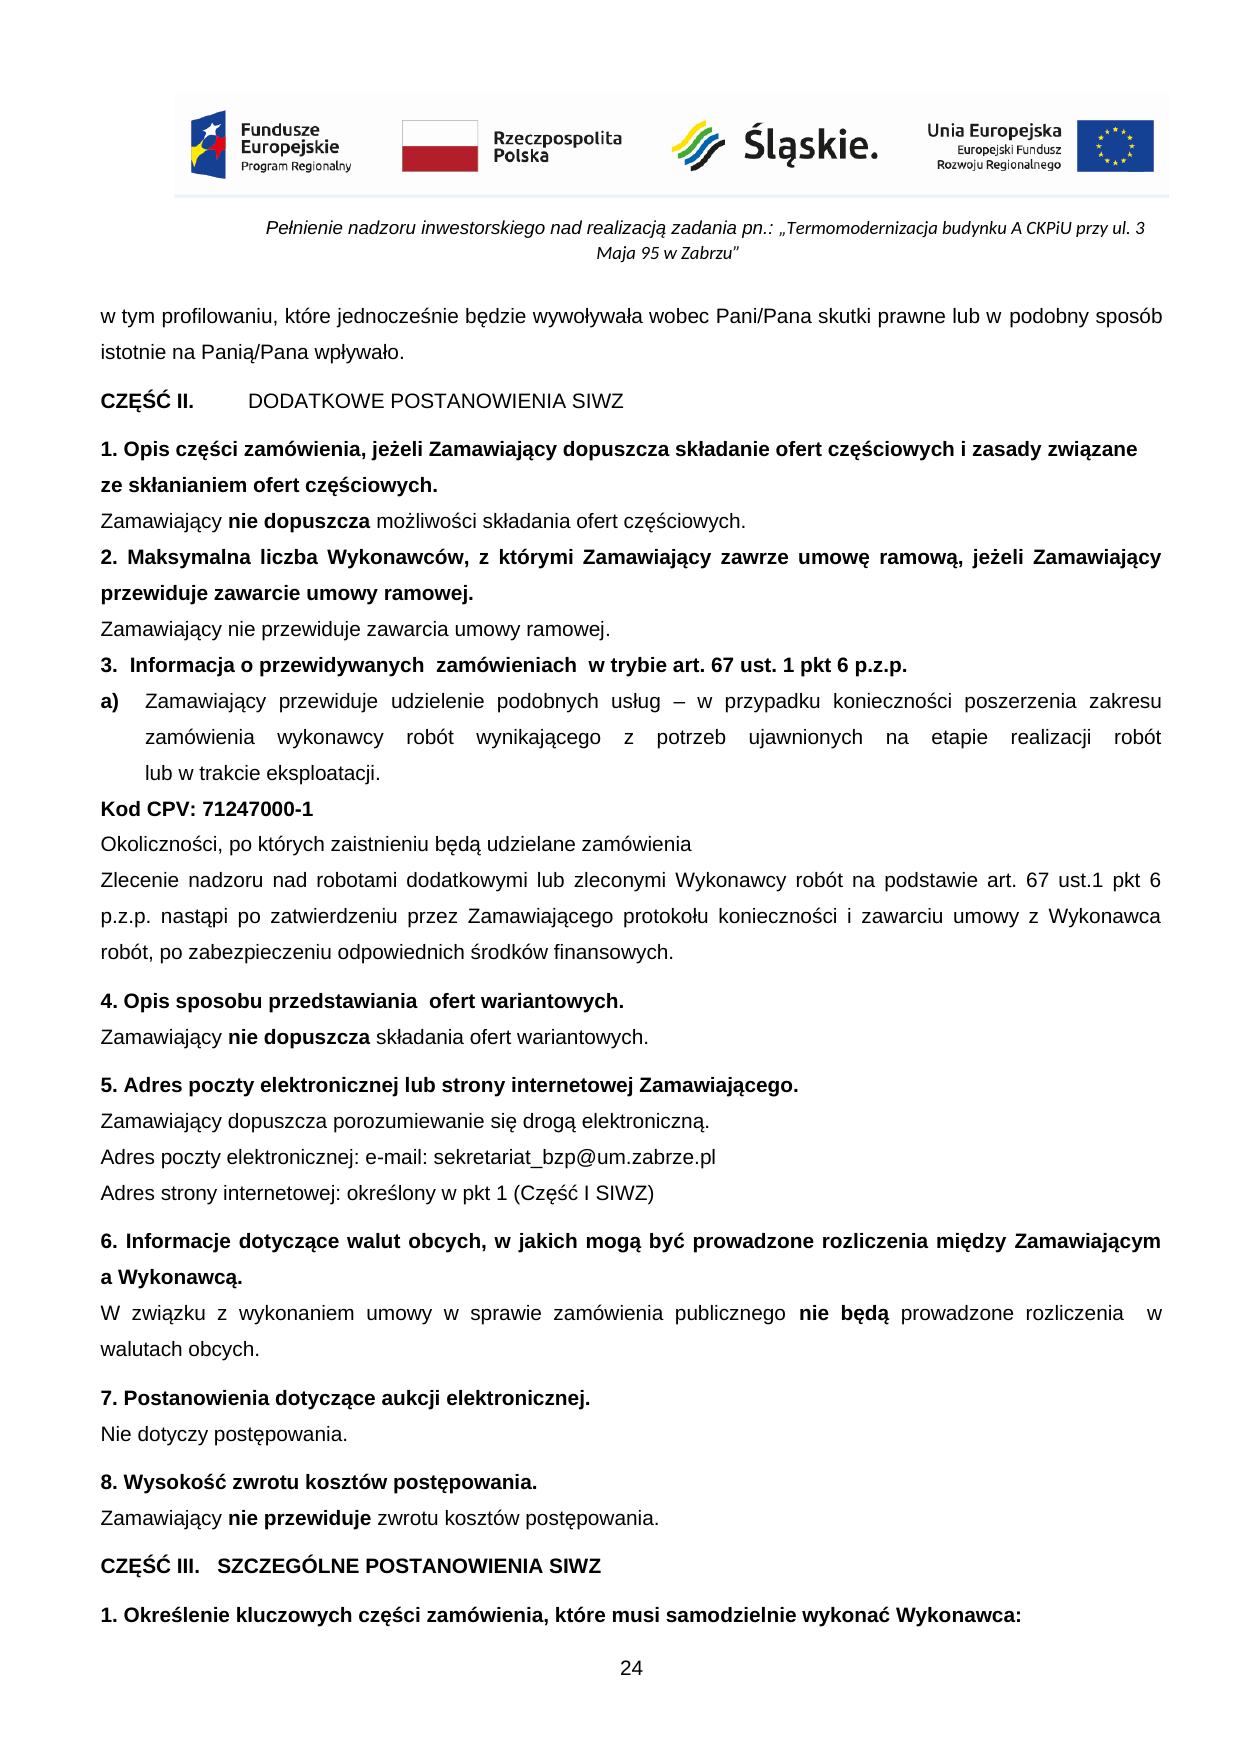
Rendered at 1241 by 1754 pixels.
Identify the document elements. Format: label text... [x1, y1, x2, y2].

text 1. Opis części zamówienia, jeżeli Zamawiający dopuszcza składanie ofert częściowych i zasady związane ze skłanianiem ofert częściowych. [100, 437, 1162, 497]
text Okoliczności, po których zaistnieniu będą udzielane zamówienia [100, 832, 1162, 856]
text 2. Maksymalna liczba Wykonawców, z którymi Zamawiający zawrze umowę ramową, jeżeli Zamawiający przewiduje zawarcie umowy ramowej. [100, 545, 1162, 605]
text Adres strony internetowej: określony w pkt 1 (Część I SIWZ) [100, 1181, 1162, 1205]
text 3. Informacja o przewidywanych zamówieniach w trybie art. 67 ust. 1 pkt 6 p.z.p. [100, 653, 1162, 677]
text Zamawiający nie przewiduje zwrotu kosztów postępowania. [100, 1506, 1162, 1530]
text Zamawiający nie dopuszcza możliwości składania ofert częściowych. [100, 509, 1162, 533]
text W związku z wykonaniem umowy w sprawie zamówienia publicznego nie będą prowadzone rozliczenia w walutach obcych. [100, 1301, 1162, 1361]
picture [174, 93, 1169, 198]
list Zamawiający przewiduje udzielenie podobnych usług – w przypadku konieczności poszerzenia zakresu zamówienia wykonawcy robót wynikającego z potrzeb ujawnionych na etapie realizacji robót lub w trakcie eksploatacji. [100, 688, 1162, 784]
text 7. Postanowienia dotyczące aukcji elektronicznej. [100, 1385, 1162, 1409]
text Zamawiający dopuszcza porozumiewanie się drogą elektroniczną. [100, 1109, 1162, 1133]
text Adres poczty elektronicznej: e-mail: sekretariat_bzp@um.zabrze.pl [100, 1145, 1162, 1169]
text 4. Opis sposobu przedstawiania ofert wariantowych. [100, 988, 1162, 1012]
text 6. Informacje dotyczące walut obcych, w jakich mogą być prowadzone rozliczenia między Zamawiającym a Wykonawcą. [100, 1229, 1162, 1289]
text CZĘŚĆ II. DODATKOWE POSTANOWIENIA SIWZ [100, 388, 1162, 412]
text 1. Określenie kluczowych części zamówienia, które musi samodzielnie wykonać Wykonawca: [100, 1603, 1162, 1627]
text 8. Wysokość zwrotu kosztów postępowania. [100, 1470, 1162, 1494]
text Zamawiający nie dopuszcza składania ofert wariantowych. [100, 1024, 1162, 1048]
text CZĘŚĆ III. SZCZEGÓLNE POSTANOWIENIA SIWZ [100, 1554, 1162, 1578]
text Kod CPV: 71247000-1 [100, 796, 1162, 820]
text Zlecenie nadzoru nad robotami dodatkowymi lub zleconymi Wykonawcy robót na podstawie art. 67 ust.1 pkt 6 p.z.p. nastąpi po zatwierdzeniu przez Zamawiającego protokołu konieczności i zawarciu umowy z Wykonawca robót, po zabezpieczeniu odpowiednich środków finansowych. [100, 868, 1162, 964]
text 5. Adres poczty elektronicznej lub strony internetowej Zamawiającego. [100, 1073, 1162, 1097]
text Nie dotyczy postępowania. [100, 1421, 1162, 1445]
text Zamawiający nie przewiduje zawarcia umowy ramowej. [100, 617, 1162, 641]
